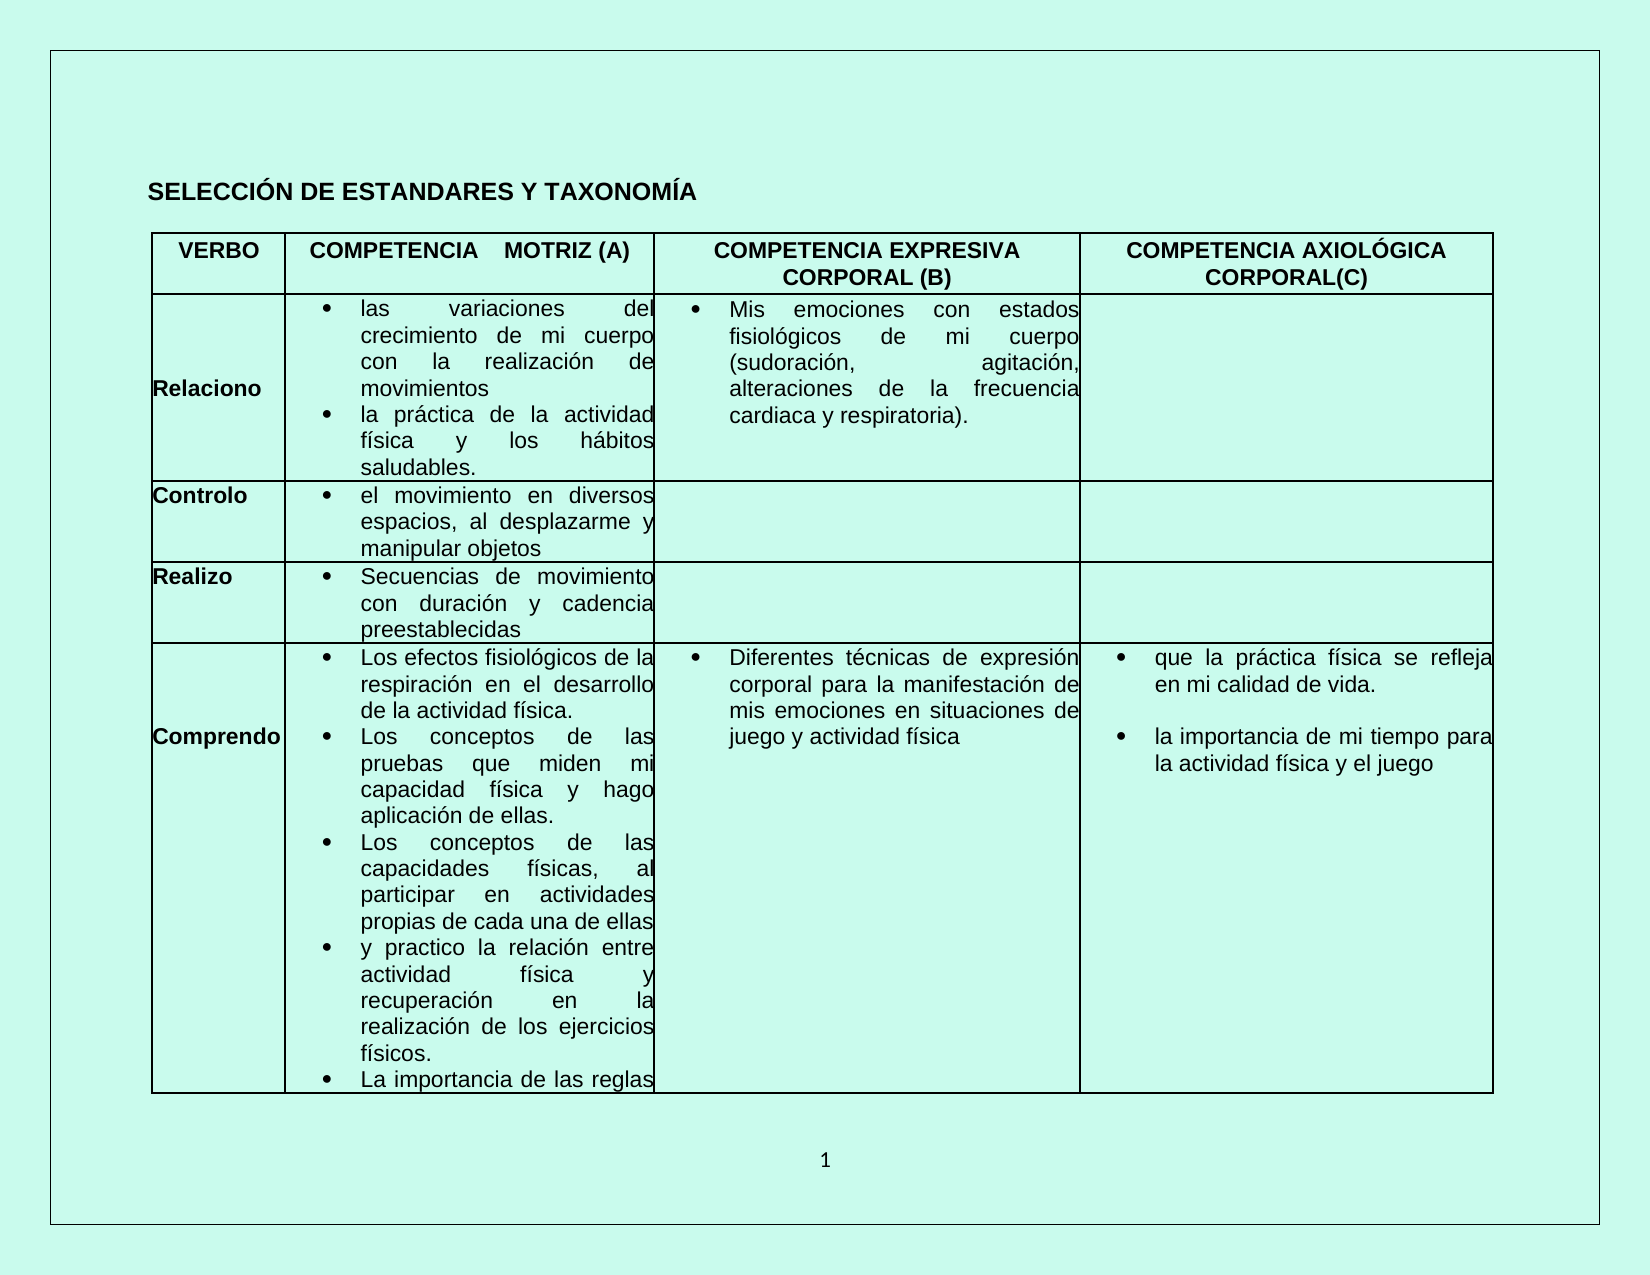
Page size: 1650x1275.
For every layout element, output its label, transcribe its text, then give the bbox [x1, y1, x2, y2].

table_header VERBO [153, 234, 284, 293]
table_cell Realizo [153, 563, 284, 642]
table_cell [655, 482, 1079, 561]
table_cell el movimiento en diversos espacios, al desplazarme y manipular objetos [286, 482, 653, 561]
table_header COMPETENCIA EXPRESIVA CORPORAL (B) [655, 234, 1079, 293]
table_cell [655, 644, 1079, 1092]
table_cell Relaciono [153, 295, 284, 480]
table_header COMPETENCIA MOTRIZ (A) [286, 234, 653, 293]
table_cell Mis emociones con estados fisiológicos de mi cuerpo (sudoración, agitación, alteraciones de la frecuencia cardiaca y respiratoria). [655, 295, 1079, 480]
text SELECCIÓN DE ESTANDARES Y TAXONOMÍA [147, 177, 1502, 206]
table_cell [655, 563, 1079, 642]
table_cell Secuencias de movimiento con duración y cadencia preestablecidas [286, 563, 653, 642]
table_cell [1081, 644, 1492, 1092]
table_cell [1081, 563, 1492, 642]
table_header COMPETENCIA AXIOLÓGICA CORPORAL(C) [1081, 234, 1492, 293]
table_cell Controlo [153, 482, 284, 561]
table_cell [1081, 295, 1492, 480]
table_cell [1081, 482, 1492, 561]
table_cell Comprendo [153, 644, 284, 1092]
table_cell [286, 644, 653, 1092]
table_cell las variaciones del crecimiento de mi cuerpo con la realización de movimientos la práctica de la actividad física y los hábitos saludables. [286, 295, 653, 480]
